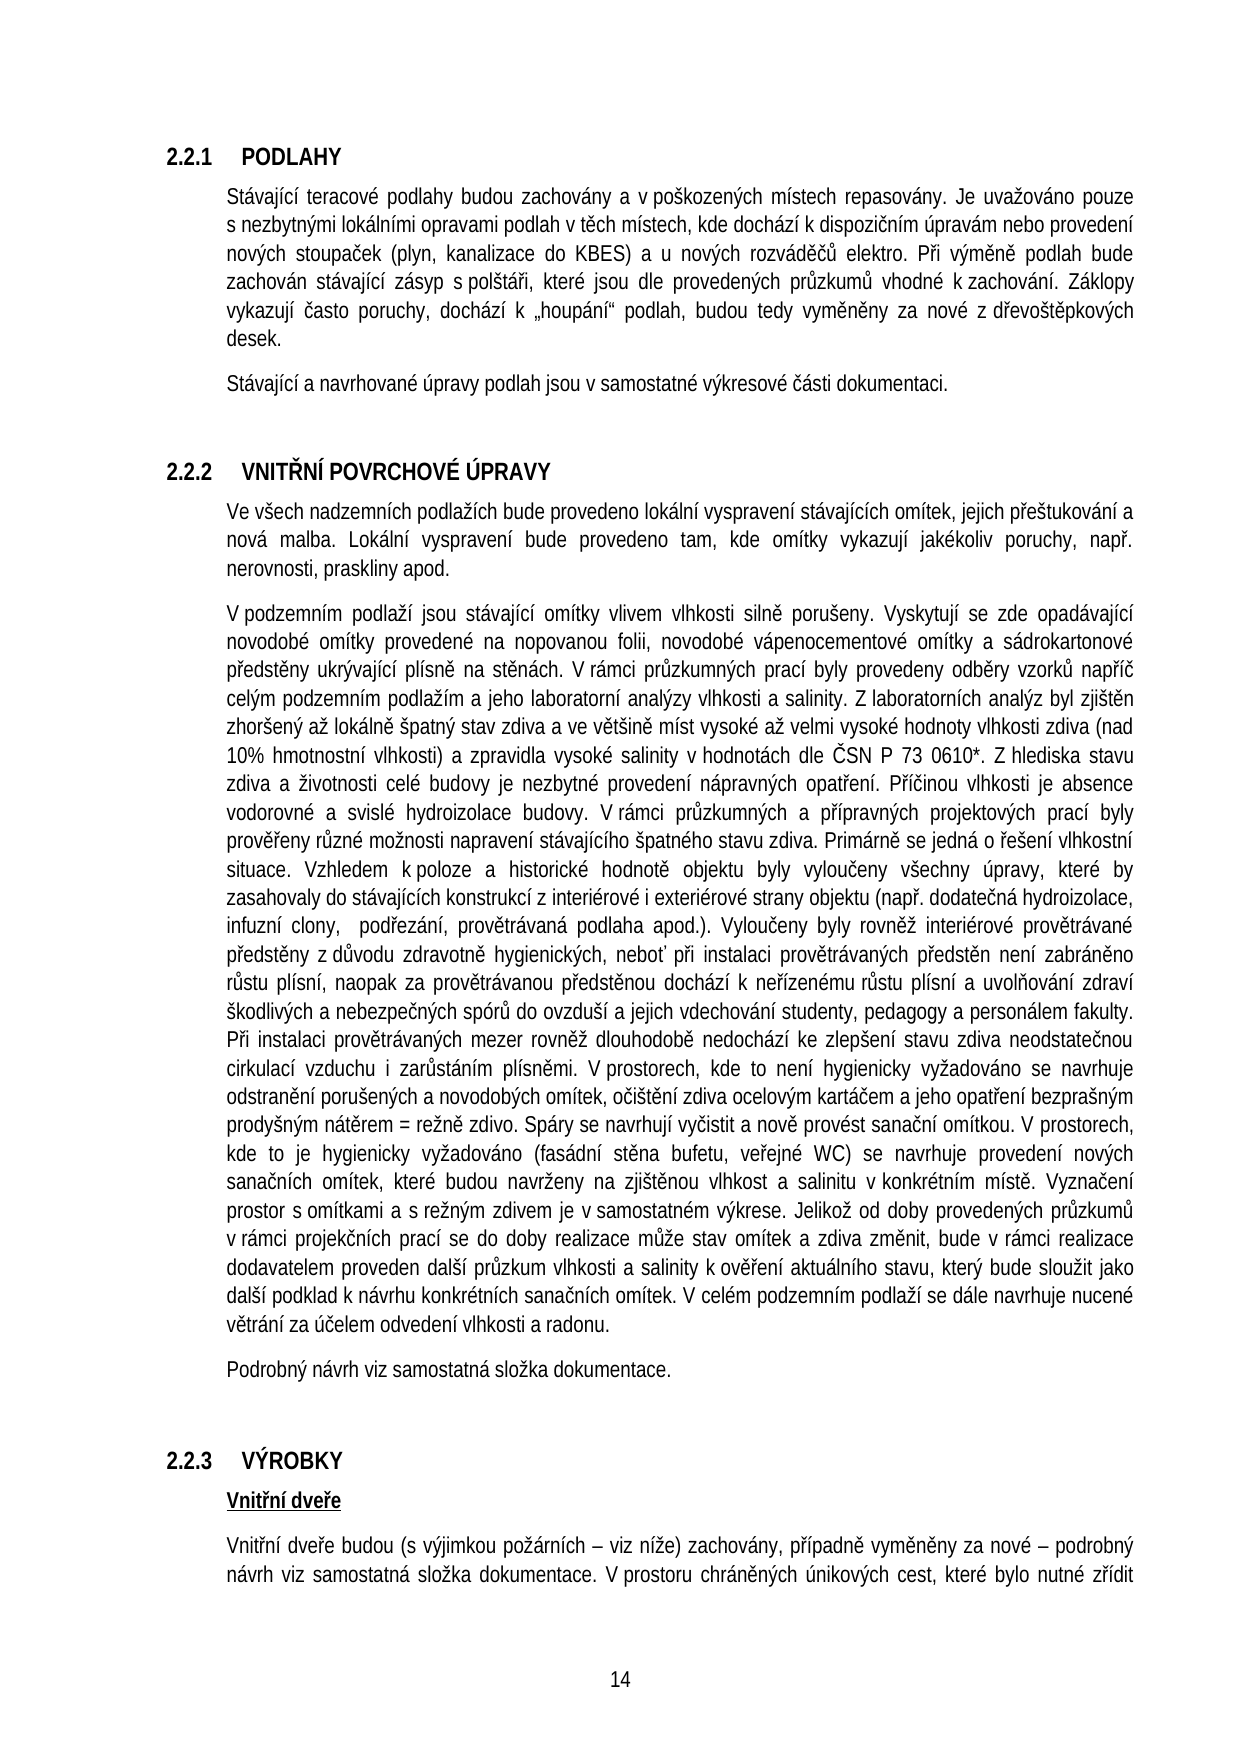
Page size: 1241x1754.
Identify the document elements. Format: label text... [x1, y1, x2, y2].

text Stávající teracové podlahy budou zachovány a v poškozených místech repasovány. Je uvažováno pouze s nezbytnými lokálními opravami podlah v těch místech, kde dochází k dispozičním úpravám nebo provedení nových stoupaček (plyn, kanalizace do KBES) a u nových rozváděčů elektro. Při výměně podlah bude zachován stávající zásyp s polštáři, které jsou dle provedených průzkumů vhodné k zachování. Záklopy vykazují často poruchy, dochází k „houpání“ podlah, budou tedy vyměněny za nové z dřevoštěpkových desek. [226, 183, 1134, 351]
subtitle vnitřní Povrchové úpravy [166, 456, 1134, 485]
text Ve všech nadzemních podlažích bude provedeno lokální vyspravení stávajících omítek, jejich přeštukování a nová malba. Lokální vyspravení bude provedeno tam, kde omítky vykazují jakékoliv poruchy, např. nerovnosti, praskliny apod. [226, 498, 1134, 581]
subtitle Výrobky [166, 1446, 1134, 1474]
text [226, 1532, 1134, 1587]
text V podzemním podlaží jsou stávající omítky vlivem vlhkosti silně porušeny. Vyskytují se zde opadávající novodobé omítky provedené na nopovanou folii, novodobé vápenocementové omítky a sádrokartonové předstěny ukrývající plísně na stěnách. V rámci průzkumných prací byly provedeny odběry vzorků napříč celým podzemním podlažím a jeho laboratorní analýzy vlhkosti a salinity. Z laboratorních analýz byl zjištěn zhoršený až lokálně špatný stav zdiva a ve většině míst vysoké až velmi vysoké hodnoty vlhkosti zdiva (nad 10% hmotnostní vlhkosti) a zpravidla vysoké salinity v hodnotách dle ČSN P 73 0610*. Z hlediska stavu zdiva a životnosti celé budovy je nezbytné provedení nápravných opatření. Příčinou vlhkosti je absence vodorovné a svislé hydroizolace budovy. V rámci průzkumných a přípravných projektových prací byly prověřeny různé možnosti napravení stávajícího špatného stavu zdiva. Primárně se jedná o řešení vlhkostní situace. Vzhledem k poloze a historické hodnotě objektu byly vyloučeny všechny úpravy, které by zasahovaly do stávajících konstrukcí z interiérové i exteriérové strany objektu (např. dodatečná hydroizolace, infuzní clony, podřezání, provětrávaná podlaha apod.). Vyloučeny byly rovněž interiérové provětrávané předstěny z důvodu zdravotně hygienických, neboť při instalaci provětrávaných předstěn není zabráněno růstu plísní, naopak za provětrávanou předstěnou dochází k neřízenému růstu plísní a uvolňování zdraví škodlivých a nebezpečných spórů do ovzduší a jejich vdechování studenty, pedagogy a personálem fakulty. Při instalaci provětrávaných mezer rovněž dlouhodobě nedochází ke zlepšení stavu zdiva neodstatečnou cirkulací vzduchu i zarůstáním plísněmi. V prostorech, kde to není hygienicky vyžadováno se navrhuje odstranění porušených a novodobých omítek, očištění zdiva ocelovým kartáčem a jeho opatření bezprašným prodyšným nátěrem = režně zdivo. Spáry se navrhují vyčistit a nově provést sanační omítkou. V prostorech, kde to je hygienicky vyžadováno (fasádní stěna bufetu, veřejné WC) se navrhuje provedení nových sanačních omítek, které budou navrženy na zjištěnou vlhkost a salinitu v konkrétním místě. Vyznačení prostor s omítkami a s režným zdivem je v samostatném výkrese. Jelikož od doby provedených průzkumů v rámci projekčních prací se do doby realizace může stav omítek a zdiva změnit, bude v rámci realizace dodavatelem proveden další průzkum vlhkosti a salinity k ověření aktuálního stavu, který bude sloužit jako další podklad k návrhu konkrétních sanačních omítek. V celém podzemním podlaží se dále navrhuje nucené větrání za účelem odvedení vlhkosti a radonu. [226, 599, 1134, 1337]
text Vnitřní dveře [226, 1487, 1134, 1513]
text Stávající a navrhované úpravy podlah jsou v samostatné výkresové části dokumentaci. [226, 370, 1134, 397]
text Podrobný návrh viz samostatná složka dokumentace. [226, 1356, 1134, 1382]
subtitle PODLAHY [166, 142, 1134, 170]
